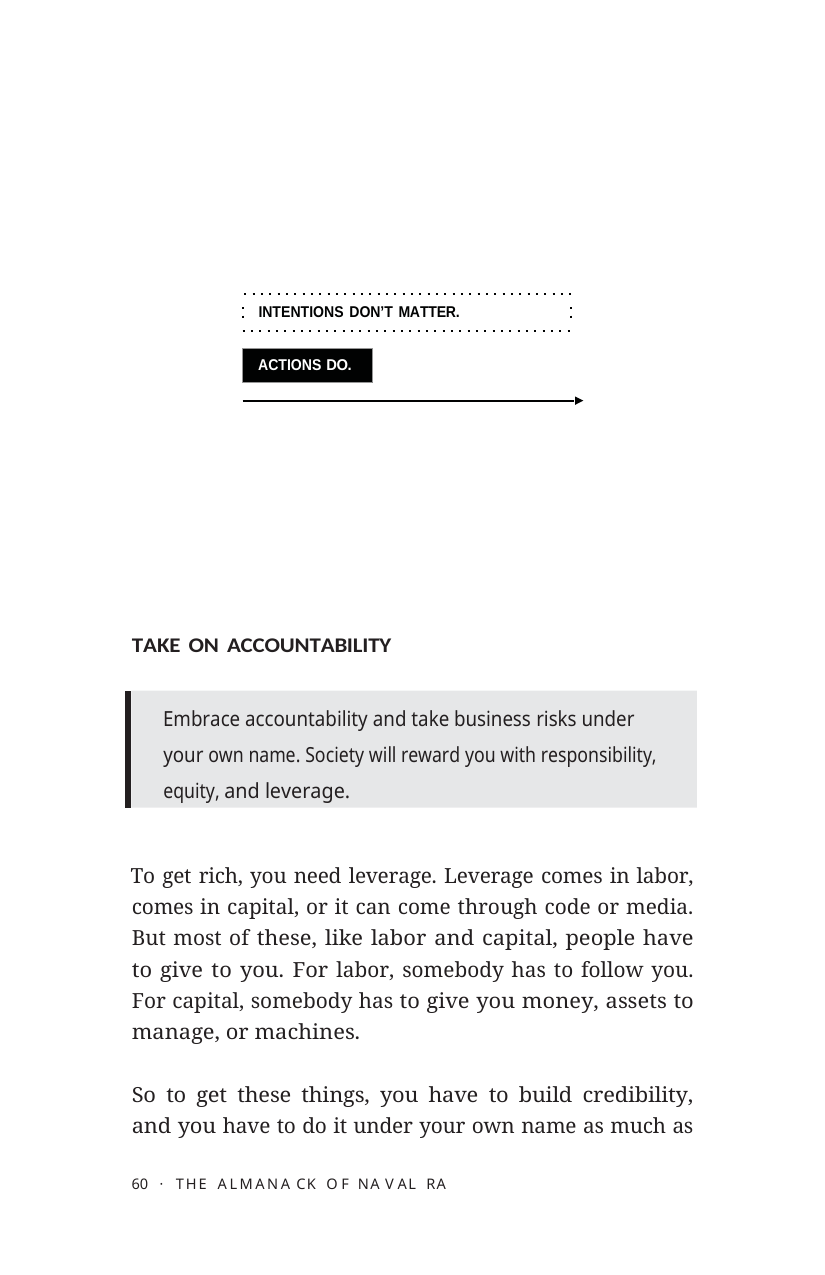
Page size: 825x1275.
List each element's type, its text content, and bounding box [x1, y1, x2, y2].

text To get rich, you need leverage. Leverage comes in labor, comes in capital, or it can come through code or media. But most of these, like labor and capital, people have to give to you. For labor, somebody has to follow you. For capital, somebody has to give you money, assets to manage, or machines. [130, 861, 694, 1046]
subtitle TAKE ON ACCOUNTABILITY [132, 633, 712, 658]
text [132, 1080, 693, 1140]
